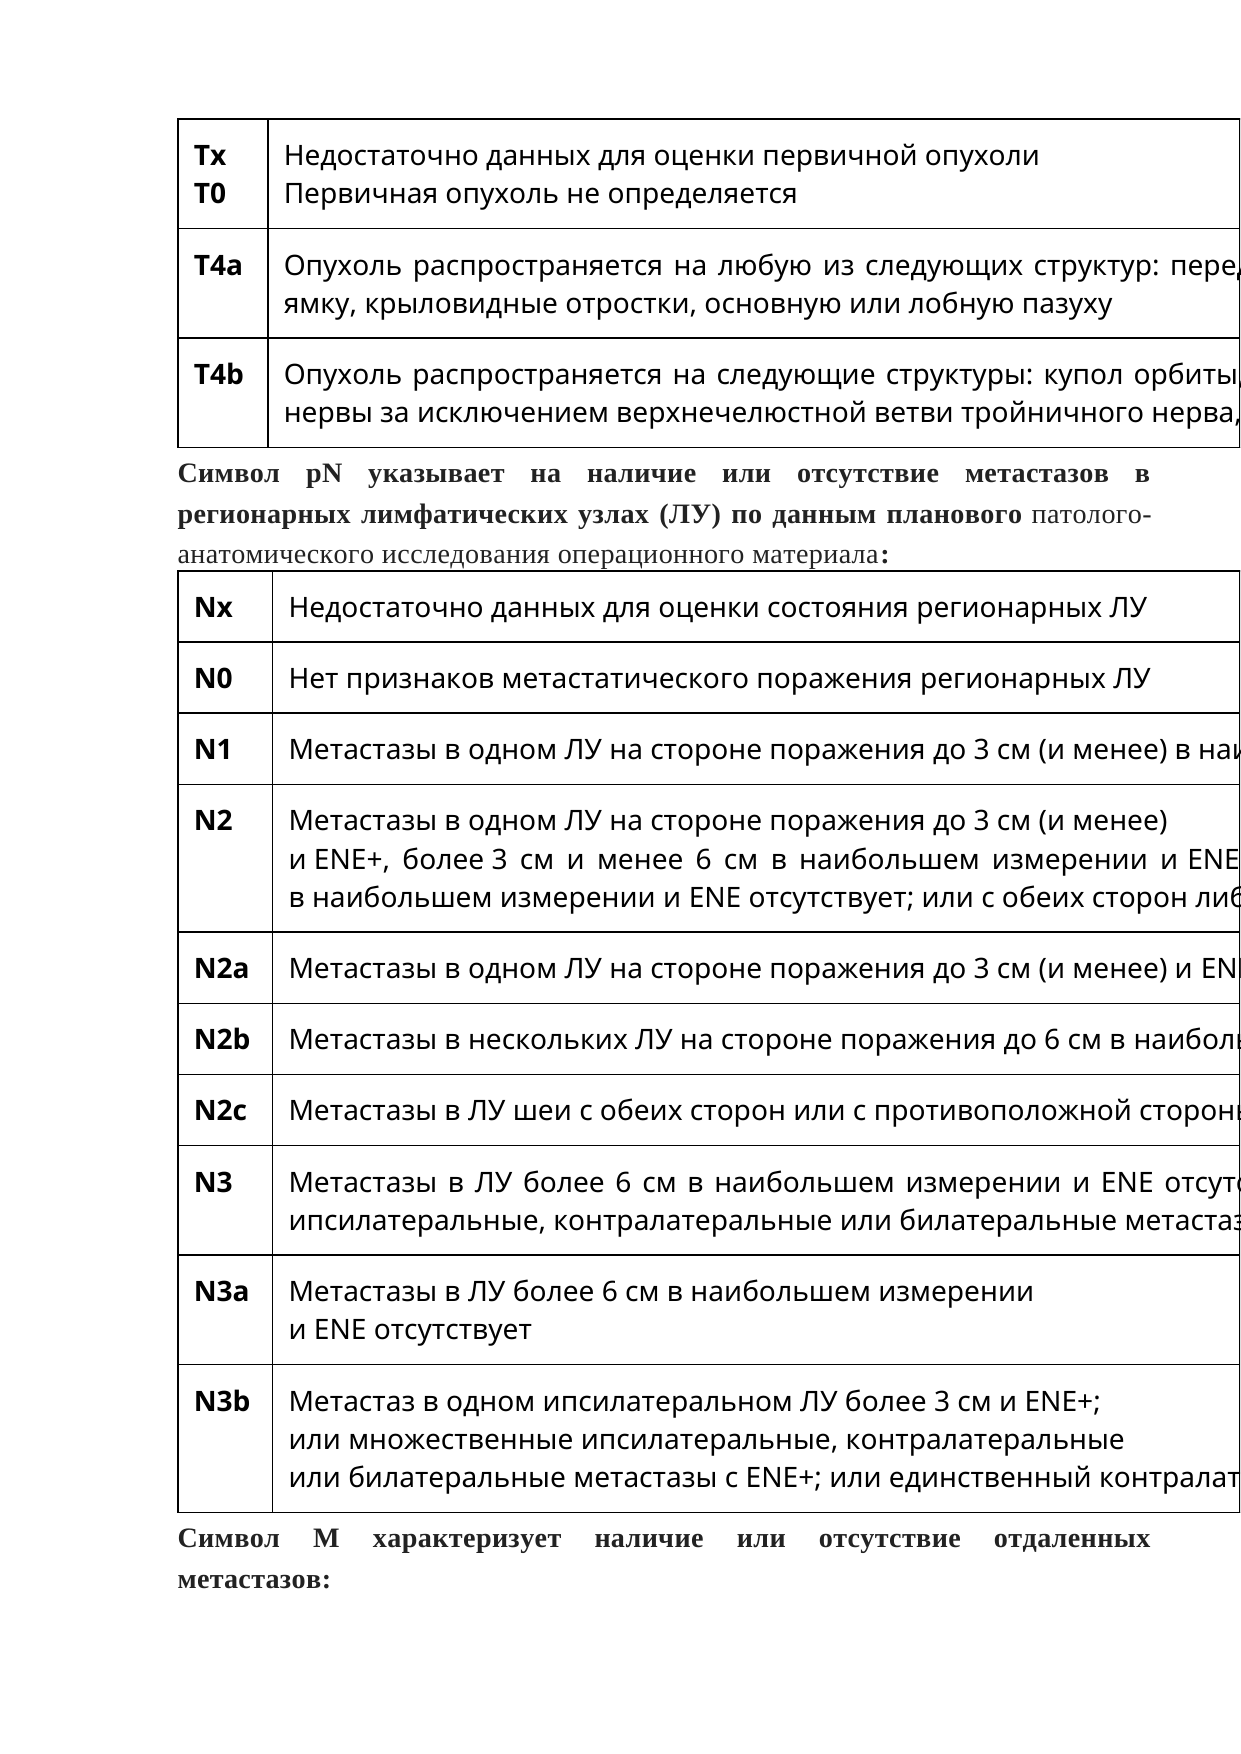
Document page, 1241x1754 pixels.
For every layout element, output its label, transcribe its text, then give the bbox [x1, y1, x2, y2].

table_cell N3a [179, 1256, 272, 1364]
table_header Недостаточно данных для оценки состояния регионарных ЛУ [273, 572, 1239, 641]
table_cell Метастазы в одном ЛУ на стороне поражения до 3 см (и менее) и ENE+, более 3 см и менее 6 см в наибольшем измерении и ENE отсутствует; или метастазы в нескольких ЛУ шеи на стороне поражения до 6 см в наибольшем измерении и ENE отсутствует; или с обеих сторон либо с противоположной стороны до 6 см в наибольшем измерении и ENE отсутствует [273, 785, 1239, 931]
table_header Nx [179, 572, 272, 641]
table_header Недостаточно данных для оценки первичной опухоли Первичная опухоль не определяется [269, 120, 1239, 228]
table_header Tx T0 [179, 120, 267, 228]
table_cell Опухоль распространяется на следующие структуры: купол орбиты, твердую мозговую оболочку, головной мозг, среднюю черепную ямку, черепные нервы за исключением верхнечелюстной ветви тройничного нерва, носоглотку, скат основания черепа (clivus). [269, 339, 1239, 447]
table_cell Опухоль распространяется на любую из следующих структур: передние структуры орбиты, кожу носа или щек, минимально на переднюю черепную ямку, крыловидные отростки, основную или лобную пазуху [269, 229, 1239, 337]
table_cell T4b [179, 339, 267, 447]
table_cell N3b [179, 1365, 272, 1511]
table_cell N2b [179, 1004, 272, 1073]
table_cell N1 [179, 714, 272, 783]
table_cell Метастазы в одном ЛУ на стороне поражения до 3 см (и менее) в наибольшем измерении, экстракапсулярная инвазия (ENE) отсутствует [273, 714, 1239, 783]
text Символ М характеризует наличие или отсутствие отдаленных метастазов: [177, 1513, 1152, 1594]
table_cell Метастазы в ЛУ шеи с обеих сторон или с противоположной стороны до 6 см в наибольшем измерении и ENE отсутствует [273, 1075, 1239, 1145]
table_cell Метастазы в ЛУ более 6 см в наибольшем измерении и ENE отсутствует; или в одном ипсилатеральном ЛУ более 3 см и ENE+; или множественные ипсилатеральные, контралатеральные или билатеральные метастазы с ENE+; или единственный контралатеральный метастаз любых размеров с ENE+ [273, 1146, 1239, 1254]
table_cell N2c [179, 1075, 272, 1145]
table_cell Метастазы в нескольких ЛУ на стороне поражения до 6 см в наибольшем измерении и ENE отсутствует [273, 1004, 1239, 1073]
table_cell Метастазы в ЛУ более 6 см в наибольшем измерении и ENE отсутствует [273, 1256, 1239, 1364]
table_cell N2a [179, 933, 272, 1002]
table_cell Нет признаков метастатического поражения регионарных ЛУ [273, 643, 1239, 712]
text Символ pN указывает на наличие или отсутствие метастазов в регионарных лимфатических узлах (ЛУ) по данным планового патолого-анатомического исследования операционного материала: [177, 448, 1152, 570]
table_cell N3 [179, 1146, 272, 1254]
table_cell Метастаз в одном ипсилатеральном ЛУ более 3 см и ENE+; или множественные ипсилатеральные, контралатеральные или билатеральные метастазы с ENE+; или единственный контралатеральный метастаз любых размеров и ENE+ [273, 1365, 1239, 1511]
table_cell N0 [179, 643, 272, 712]
table_cell Метастазы в одном ЛУ на стороне поражения до 3 см (и менее) и ENE+; или более 3 см, но не более 6 см в наибольшем измерении, ENE отсутствует [273, 933, 1239, 1002]
table_cell Т4а [179, 229, 267, 337]
table_cell N2 [179, 785, 272, 931]
